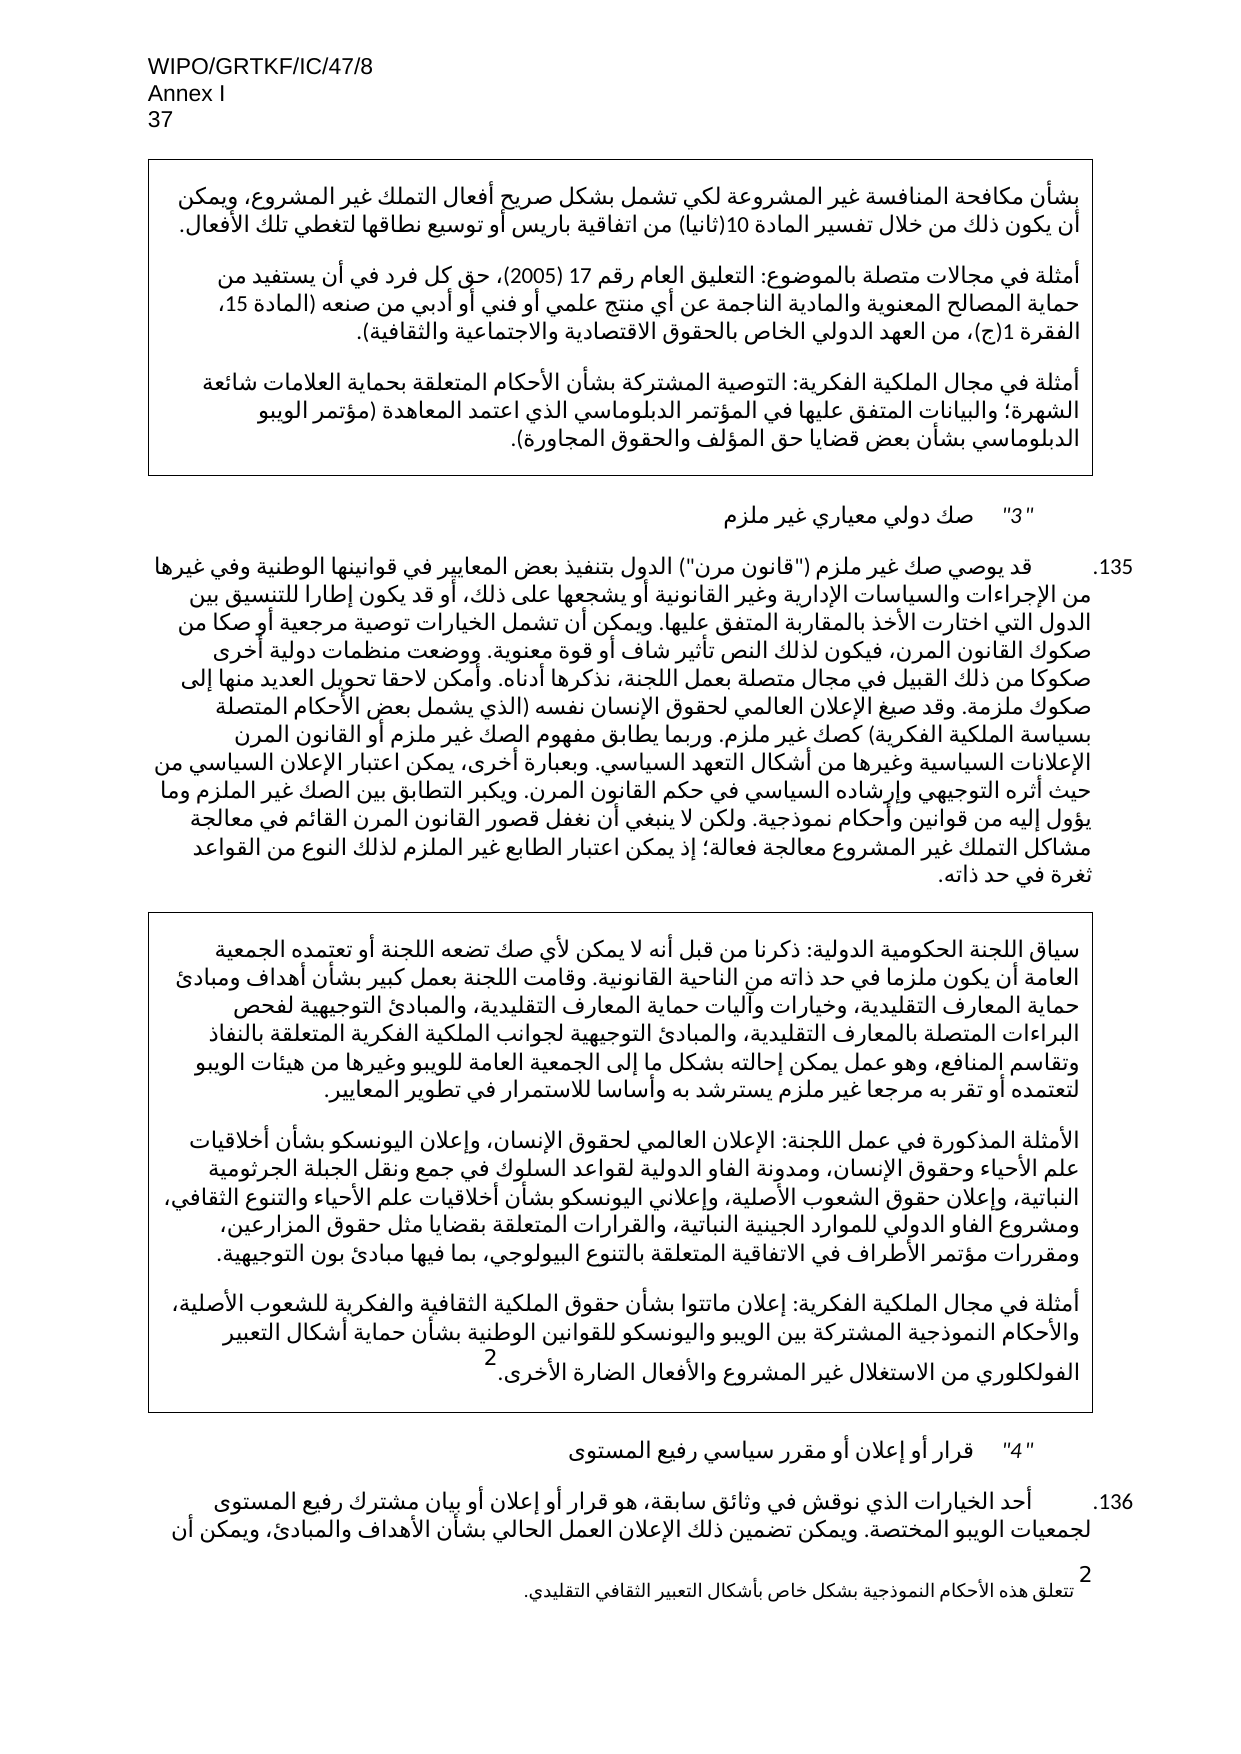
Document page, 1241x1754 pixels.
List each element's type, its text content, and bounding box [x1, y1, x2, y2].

table_header سياق اللجنة الحكومية الدولية: ذكرنا من قبل أنه لا يمكن لأي صك تضعه اللجنة أو تعتمده الجمعية العامة أن يكون ملزما في حد ذاته من الناحية القانونية. وقامت اللجنة بعمل كبير بشأن أهداف ومبادئ حماية المعارف التقليدية، وخيارات وآليات حماية المعارف التقليدية، والمبادئ التوجيهية لفحص البراءات المتصلة بالمعارف التقليدية، والمبادئ التوجيهية لجوانب الملكية الفكرية المتعلقة بالنفاذ وتقاسم المنافع، وهو عمل يمكن إحالته بشكل ما إلى الجمعية العامة للويبو وغيرها من هيئات الويبو لتعتمده أو تقر به مرجعا غير ملزم يسترشد به وأساسا للاستمرار في تطوير المعايير. الأمثلة المذكورة في عمل اللجنة: الإعلان العالمي لحقوق الإنسان، وإعلان اليونسكو بشأن أخلاقيات علم الأحياء وحقوق الإنسان، ومدونة الفاو الدولية لقواعد السلوك في جمع ونقل الجبلة الجرثومية النباتية، وإعلان حقوق الشعوب الأصلية، وإعلاني اليونسكو بشأن أخلاقيات علم الأحياء والتنوع الثقافي، ومشروع الفاو الدولي للموارد الجينية النباتية، والقرارات المتعلقة بقضايا مثل حقوق المزارعين، ومقررات مؤتمر الأطراف في الاتفاقية المتعلقة بالتنوع البيولوجي، بما فيها مبادئ بون التوجيهية. أمثلة في مجال الملكية الفكرية: إعلان ماتتوا بشأن حقوق الملكية الثقافية والفكرية للشعوب الأصلية، والأحكام النموذجية المشتركة بين الويبو واليونسكو للقوانين الوطنية بشأن حماية أشكال التعبير الفولكلوري من الاستغلال غير المشروع والأفعال الضارة الأخرى. [149, 913, 1092, 1412]
list قد يوصي صك غير ملزم ("قانون مرن") الدول بتنفيذ بعض المعايير في قوانينها الوطنية وفي غيرها من الإجراءات والسياسات الإدارية وغير القانونية أو يشجعها على ذلك، أو قد يكون إطارا للتنسيق بين الدول التي اختارت الأخذ بالمقاربة المتفق عليها. ويمكن أن تشمل الخيارات توصية مرجعية أو صكا من صكوك القانون المرن، فيكون لذلك النص تأثير شاف أو قوة معنوية. ووضعت منظمات دولية أخرى صكوكا من ذلك القبيل في مجال متصلة بعمل اللجنة، نذكرها أدناه. وأمكن لاحقا تحويل العديد منها إلى صكوك ملزمة. وقد صيغ الإعلان العالمي لحقوق الإنسان نفسه (الذي يشمل بعض الأحكام المتصلة بسياسة الملكية الفكرية) كصك غير ملزم. وربما يطابق مفهوم الصك غير ملزم أو القانون المرن الإعلانات السياسية وغيرها من أشكال التعهد السياسي. وبعبارة أخرى، يمكن اعتبار الإعلان السياسي من حيث أثره التوجيهي وإرشاده السياسي في حكم القانون المرن. ويكبر التطابق بين الصك غير الملزم وما يؤول إليه من قوانين وأحكام نموذجية. ولكن لا ينبغي أن نغفل قصور القانون المرن القائم في معالجة مشاكل التملك غير المشروع معالجة فعالة؛ إذ يمكن اعتبار الطابع غير الملزم لذلك النوع من القواعد ثغرة في حد ذاته. [148, 552, 1092, 889]
subtitle "3" صك دولي معياري غير ملزم [148, 501, 1092, 529]
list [148, 1487, 1092, 1543]
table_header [149, 160, 1092, 475]
subtitle "4" قرار أو إعلان أو مقرر سياسي رفيع المستوى [148, 1436, 1092, 1464]
